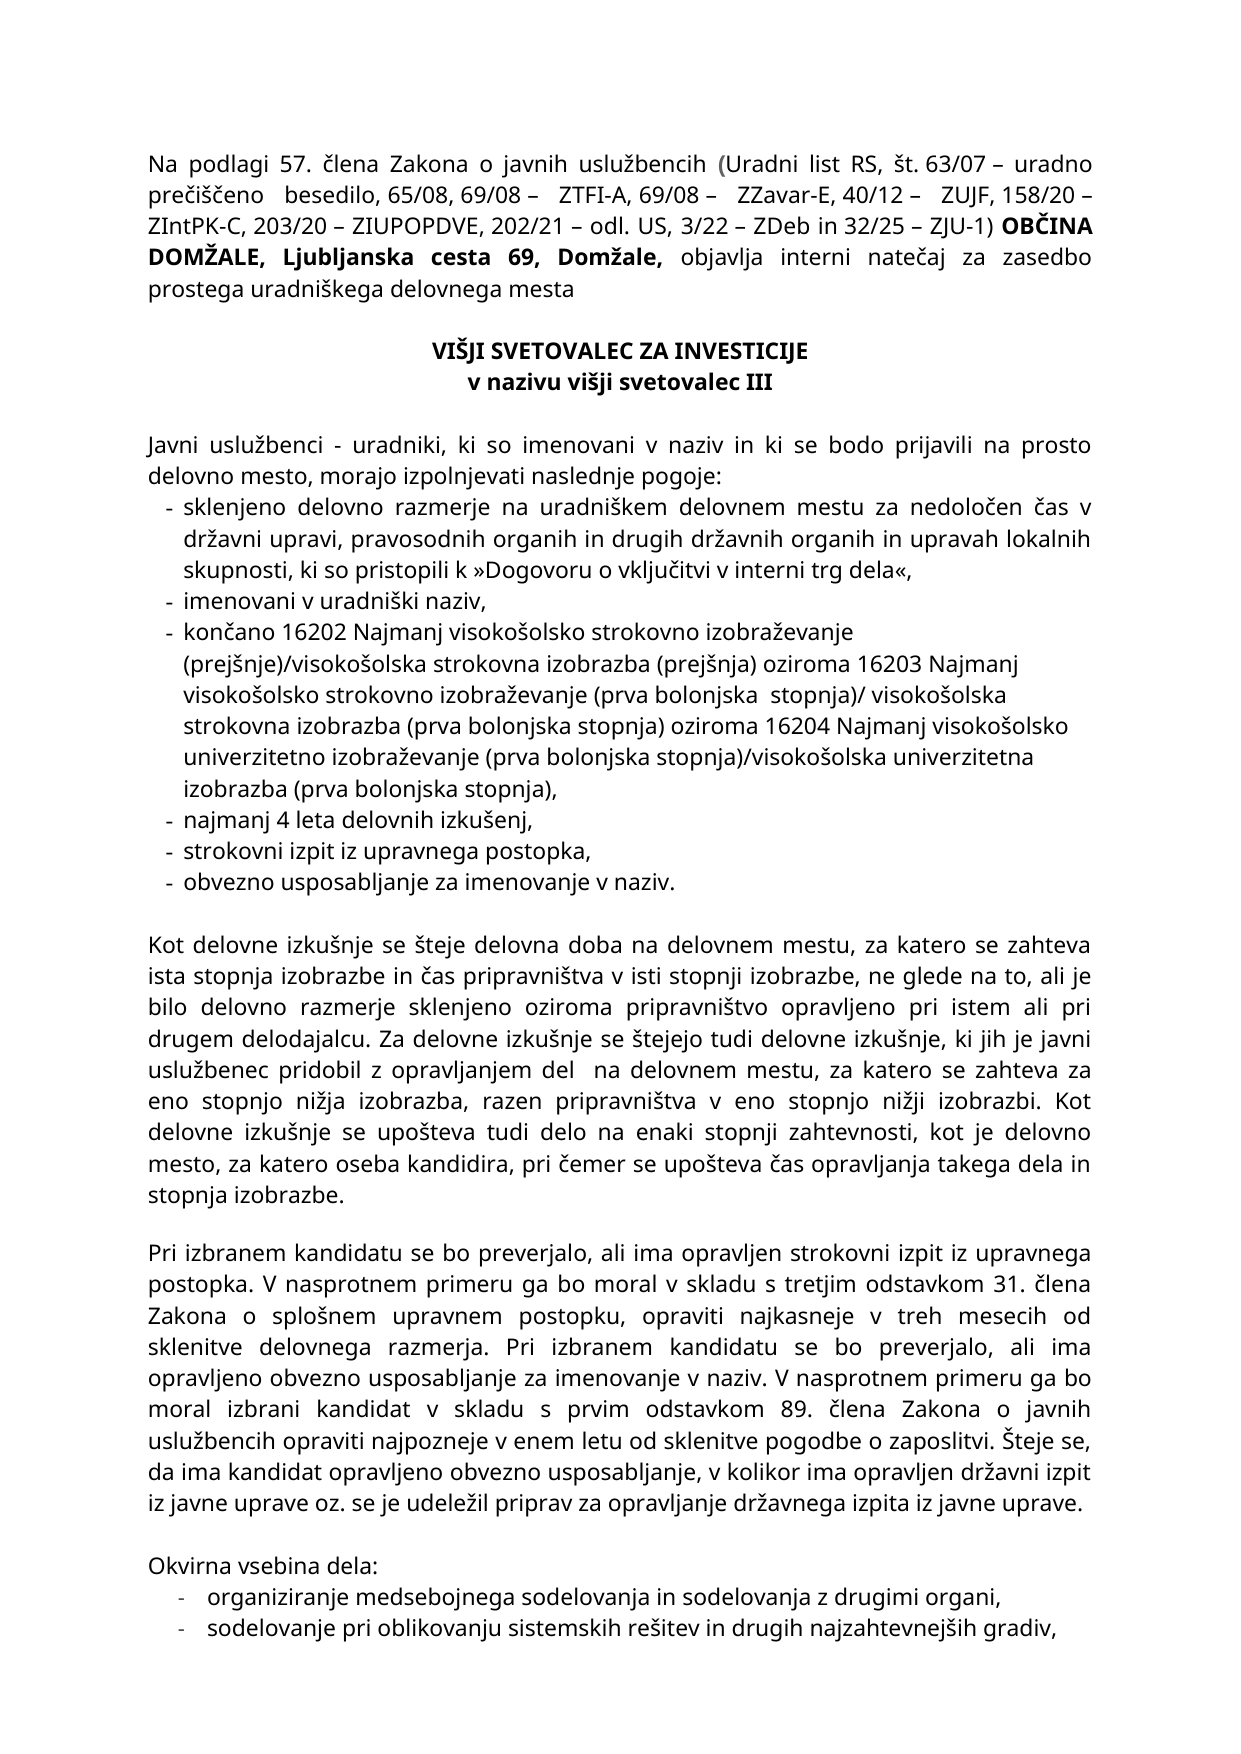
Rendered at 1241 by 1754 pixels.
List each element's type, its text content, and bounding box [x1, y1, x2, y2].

list Javni uslužbenci - uradniki, ki so imenovani v naziv in ki se bodo prijavili na prosto delovno mesto, morajo izpolnjevati naslednje pogoje: [148, 429, 1093, 491]
list najmanj 4 leta delovnih izkušenj, [165, 804, 1093, 835]
list sklenjeno delovno razmerje na uradniškem delovnem mestu za nedoločen čas v državni upravi, pravosodnih organih in drugih državnih organih in upravah lokalnih skupnosti, ki so pristopili k »Dogovoru o vključitvi v interni trg dela«, [165, 491, 1093, 585]
text Na podlagi 57. člena Zakona o javnih uslužbencih (Uradni list RS, št. 63/07 – uradno prečiščeno besedilo, 65/08, 69/08 – ZTFI-A, 69/08 – ZZavar-E, 40/12 – ZUJF, 158/20 – ZIntPK-C, 203/20 – ZIUPOPDVE, 202/21 – odl. US, 3/22 – ZDeb in 32/25 – ZJU-1) OBČINA DOMŽALE, Ljubljanska cesta 69, Domžale, objavlja interni natečaj za zasedbo prostega uradniškega delovnega mesta [148, 148, 1093, 304]
list končano 16202 Najmanj visokošolsko strokovno izobraževanje (prejšnje)/visokošolska strokovna izobrazba (prejšnja) oziroma 16203 Najmanj visokošolsko strokovno izobraževanje (prva bolonjska stopnja)/ visokošolska strokovna izobrazba (prva bolonjska stopnja) oziroma 16204 Najmanj visokošolsko univerzitetno izobraževanje (prva bolonjska stopnja)/visokošolska univerzitetna izobrazba (prva bolonjska stopnja), [165, 616, 1093, 804]
list obvezno usposabljanje za imenovanje v naziv. [165, 866, 1093, 898]
list sodelovanje pri oblikovanju sistemskih rešitev in drugih najzahtevnejših gradiv, [177, 1612, 1093, 1643]
text Pri izbranem kandidatu se bo preverjalo, ali ima opravljen strokovni izpit iz upravnega postopka. V nasprotnem primeru ga bo moral v skladu s tretjim odstavkom 31. člena Zakona o splošnem upravnem postopku, opraviti najkasneje v treh mesecih od sklenitve delovnega razmerja. Pri izbranem kandidatu se bo preverjalo, ali ima opravljeno obvezno usposabljanje za imenovanje v naziv. V nasprotnem primeru ga bo moral izbrani kandidat v skladu s prvim odstavkom 89. člena Zakona o javnih uslužbencih opraviti najpozneje v enem letu od sklenitve pogodbe o zaposlitvi. Šteje se, da ima kandidat opravljeno obvezno usposabljanje, v kolikor ima opravljen državni izpit iz javne uprave oz. se je udeležil priprav za opravljanje državnega izpita iz javne uprave. [148, 1237, 1093, 1518]
list organiziranje medsebojnega sodelovanja in sodelovanja z drugimi organi, [177, 1581, 1093, 1612]
list imenovani v uradniški naziv, [165, 585, 1093, 616]
text v nazivu višji svetovalec III [148, 366, 1093, 398]
list strokovni izpit iz upravnega postopka, [165, 835, 1093, 866]
text Kot delovne izkušnje se šteje delovna doba na delovnem mestu, za katero se zahteva ista stopnja izobrazbe in čas pripravništva v isti stopnji izobrazbe, ne glede na to, ali je bilo delovno razmerje sklenjeno oziroma pripravništvo opravljeno pri istem ali pri drugem delodajalcu. Za delovne izkušnje se štejejo tudi delovne izkušnje, ki jih je javni uslužbenec pridobil z opravljanjem del na delovnem mestu, za katero se zahteva za eno stopnjo nižja izobrazba, razen pripravništva v eno stopnjo nižji izobrazbi. Kot delovne izkušnje se upošteva tudi delo na enaki stopnji zahtevnosti, kot je delovno mesto, za katero oseba kandidira, pri čemer se upošteva čas opravljanja takega dela in stopnja izobrazbe. [148, 929, 1093, 1210]
text Okvirna vsebina dela: [148, 1550, 1093, 1581]
text VIŠJI SVETOVALEC ZA INVESTICIJE [148, 335, 1093, 366]
